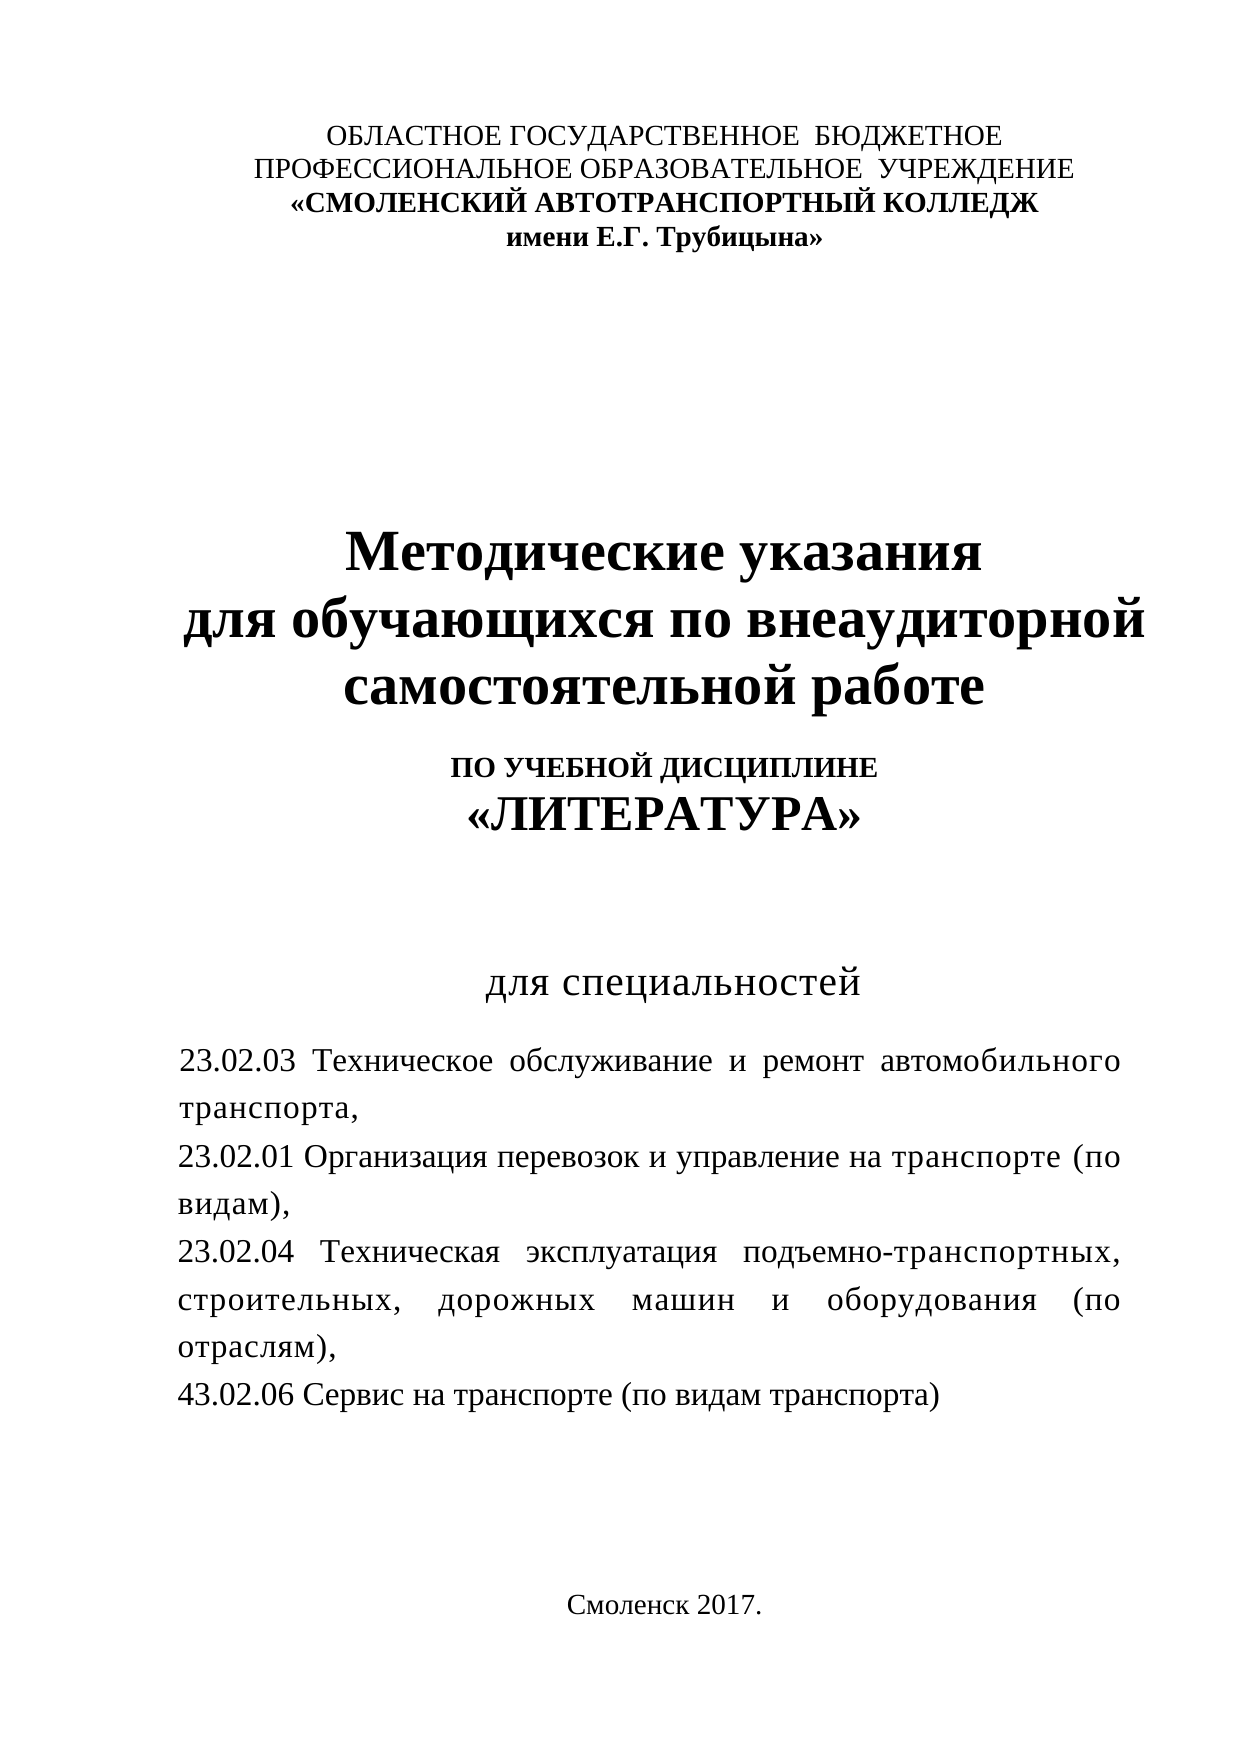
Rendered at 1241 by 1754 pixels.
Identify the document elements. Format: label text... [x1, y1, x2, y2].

subtitle ОБЛАСТНОЕ ГОСУДАРСТВЕННОЕ БЮДЖЕТНОЕ ПРОФЕССИОНАЛЬНОЕ ОБРАЗОВАТЕЛЬНОЕ УЧРЕЖДЕНИЕ [177, 118, 1152, 185]
text 43.02.06 Сервис на транспорте (по видам транспорта) [177, 1367, 1121, 1415]
text ПО УЧЕБНОЙ ДИСЦИПЛИНЕ [177, 751, 1152, 784]
text 23.02.01 Организация перевозок и управление на транспорте (по видам), [178, 1129, 1121, 1224]
text Смоленск 2017. [177, 1587, 1152, 1621]
text имени Е.Г. Трубицына» [177, 219, 1152, 252]
text «ЛИТЕРАТУРА» [177, 784, 1152, 842]
text Методические указания [177, 516, 1152, 583]
text «СМОЛЕНСКИЙ АВТОТРАНСПОРТНЫЙ КОЛЛЕДЖ [177, 185, 1152, 219]
text 23.02.03 Техническое обслуживание и ремонт автомобильного транспорта, [179, 1033, 1121, 1128]
text для обучающихся по внеаудиторной самостоятельной работе [177, 583, 1152, 717]
text для специальностей [195, 957, 1152, 1007]
text 23.02.04 Техническая эксплуатация подъемно-транспортных, строительных, дорожных машин и оборудования (по отраслям), [177, 1224, 1121, 1367]
